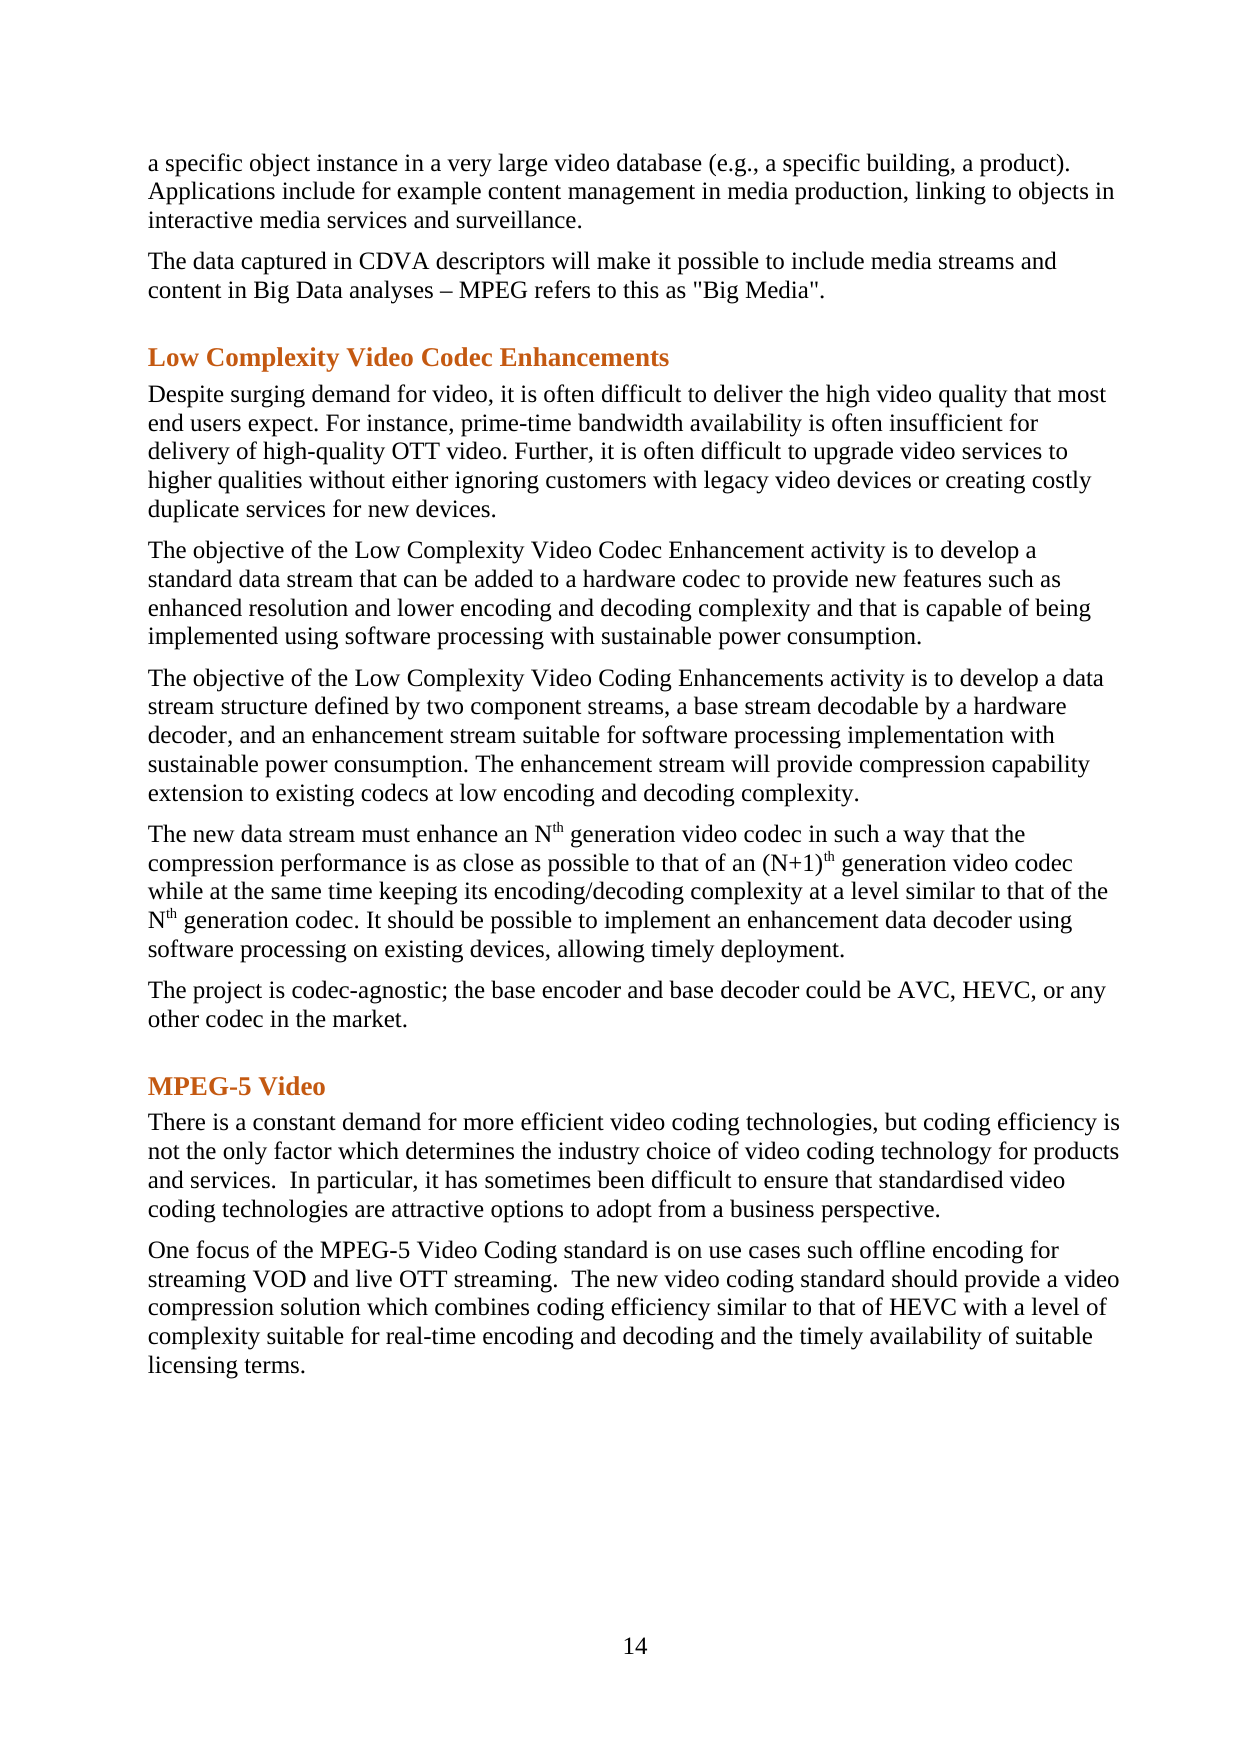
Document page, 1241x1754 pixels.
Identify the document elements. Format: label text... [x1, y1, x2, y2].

text One focus of the MPEG-5 Video Coding standard is on use cases such offline encoding for streaming VOD and live OTT streaming. The new video coding standard should provide a video compression solution which combines coding efficiency similar to that of HEVC with a level of complexity suitable for real-time encoding and decoding and the timely availability of suitable licensing terms. [148, 1235, 1122, 1379]
text The objective of the Low Complexity Video Coding Enhancements activity is to develop a data stream structure defined by two component streams, a base stream decodable by a hardware decoder, and an enhancement stream suitable for software processing implementation with sustainable power consumption. The enhancement stream will provide compression capability extension to existing codecs at low encoding and decoding complexity. [148, 663, 1122, 806]
subtitle Low Complexity Video Codec Enhancements [148, 341, 1122, 373]
text Despite surging demand for video, it is often difficult to deliver the high video quality that most end users expect. For instance, prime-time bandwidth availability is often insufficient for delivery of high-quality OTT video. Further, it is often difficult to upgrade video services to higher qualities without either ignoring customers with legacy video devices or creating costly duplicate services for new devices. [148, 379, 1122, 523]
text The project is codec-agnostic; the base encoder and base decoder could be AVC, HEVC, or any other codec in the market. [148, 975, 1122, 1033]
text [148, 148, 1122, 234]
text The objective of the Low Complexity Video Codec Enhancement activity is to develop a standard data stream that can be added to a hardware codec to provide new features such as enhanced resolution and lower encoding and decoding complexity and that is capable of being implemented using software processing with sustainable power consumption. [148, 535, 1122, 650]
text The new data stream must enhance an Nth generation video codec in such a way that the compression performance is as close as possible to that of an (N+1)th generation video codec while at the same time keeping its encoding/decoding complexity at a level similar to that of the Nth generation codec. It should be possible to implement an enhancement data decoder using software processing on existing devices, allowing timely deployment. [148, 819, 1122, 963]
subtitle MPEG-5 Video [148, 1070, 1122, 1101]
text There is a constant demand for more efficient video coding technologies, but coding efficiency is not the only factor which determines the industry choice of video coding technology for products and services. In particular, it has sometimes been difficult to ensure that standardised video coding technologies are attractive options to adopt from a business perspective. [148, 1107, 1122, 1222]
text The data captured in CDVA descriptors will make it possible to include media streams and content in Big Data analyses – MPEG refers to this as "Big Media". [148, 246, 1122, 304]
